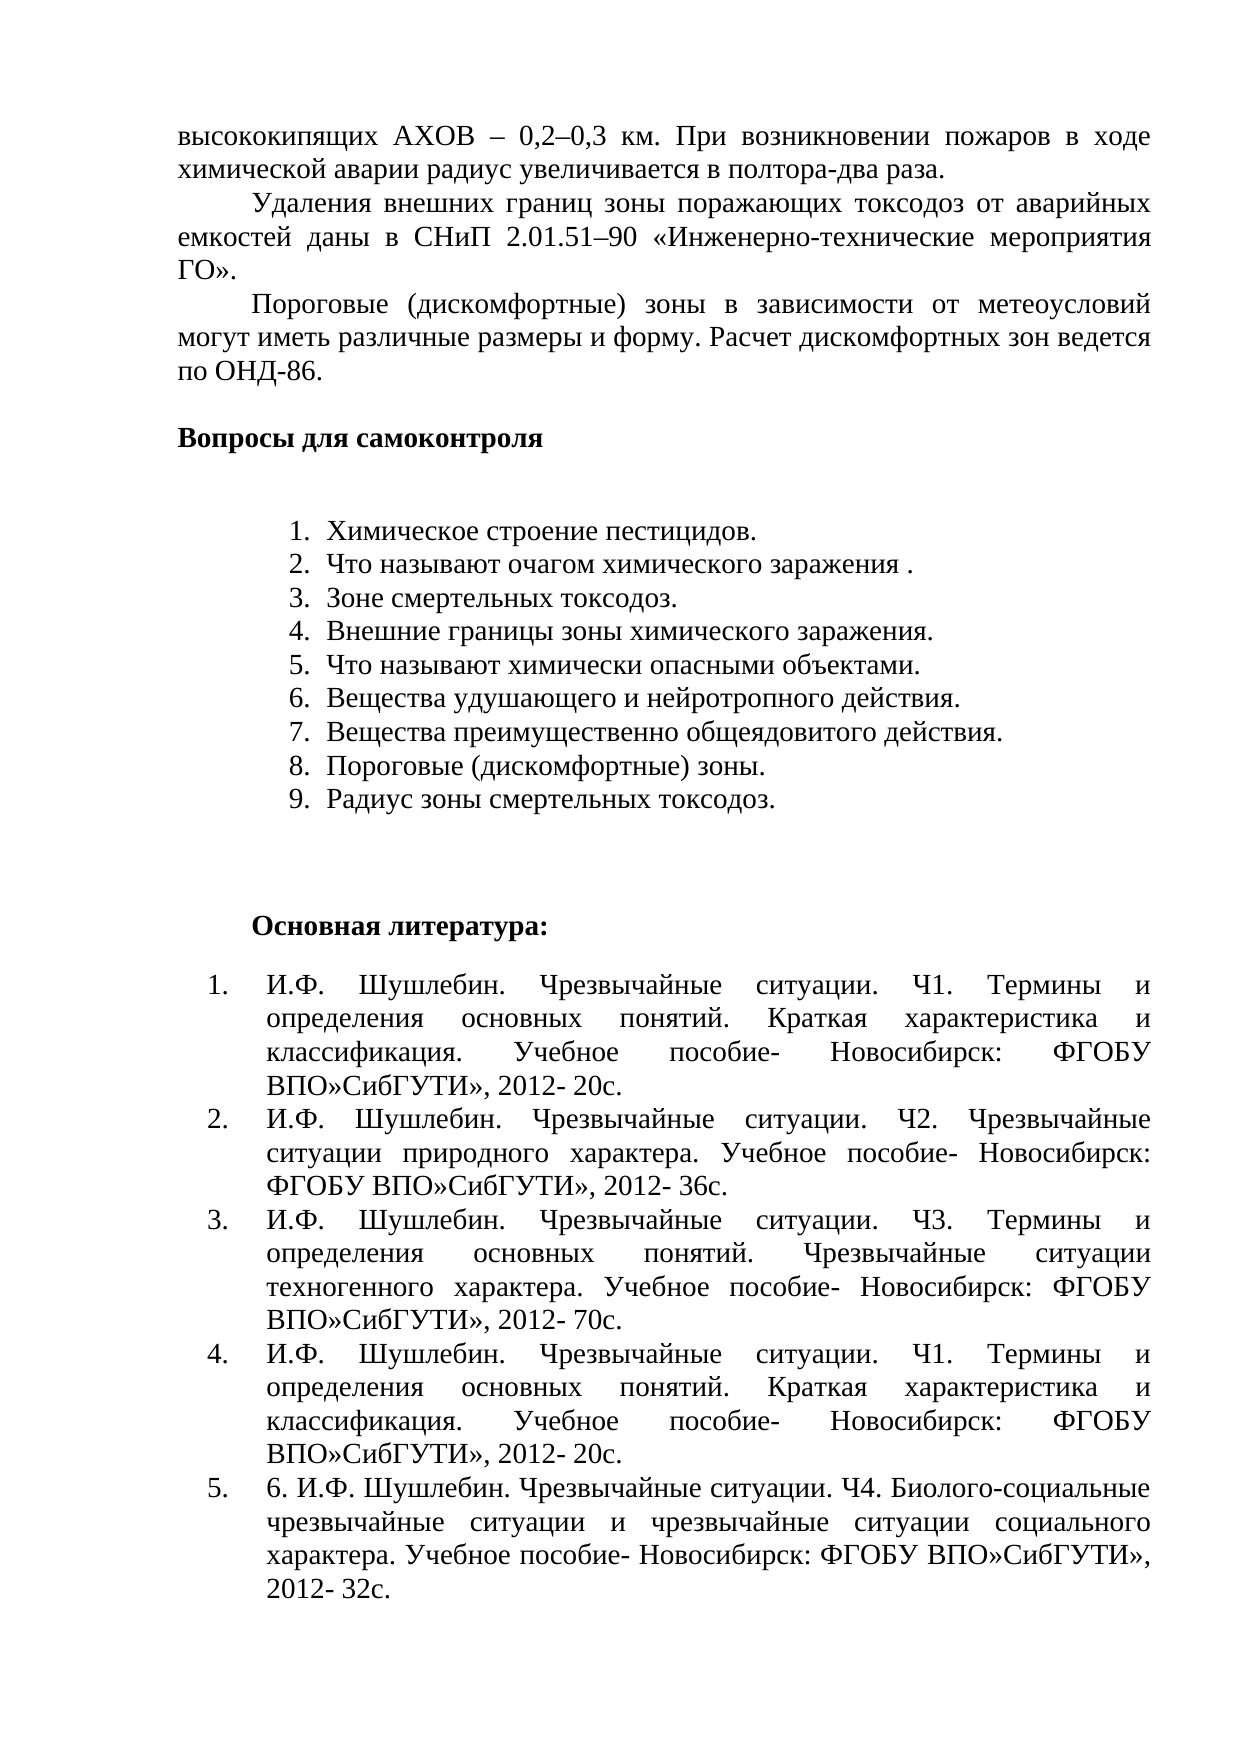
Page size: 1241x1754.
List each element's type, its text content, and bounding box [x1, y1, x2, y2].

text Удаления внешних границ зоны поражающих токсодоз от аварийных емкостей даны в СНиП 2.01.51–90 «Инженерно-технические мероприятия ГО». [177, 185, 1152, 286]
list Что называют химически опасными объектами. [288, 647, 1152, 681]
list Вещества преимущественно общеядовитого действия. [288, 714, 1152, 748]
list Вещества удушающего и нейротропного действия. [288, 681, 1152, 714]
text Основная литература: [177, 908, 1152, 941]
list Радиус зоны смертельных токсодоз. [288, 781, 1152, 815]
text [177, 118, 1152, 185]
list И.Ф. Шушлебин. Чрезвычайные ситуации. Ч2. Чрезвычайные ситуации природного характера. Учебное пособие- Новосибирск: ФГОБУ ВПО»СибГУТИ», 2012- 36с. [207, 1101, 1152, 1202]
list И.Ф. Шушлебин. Чрезвычайные ситуации. Ч1. Термины и определения основных понятий. Краткая характеристика и классификация. Учебное пособие- Новосибирск: ФГОБУ ВПО»СибГУТИ», 2012- 20с. [207, 967, 1152, 1101]
list 6. И.Ф. Шушлебин. Чрезвычайные ситуации. Ч4. Биолого-социальные чрезвычайные ситуации и чрезвычайные ситуации социального характера. Учебное пособие- Новосибирск: ФГОБУ ВПО»СибГУТИ», 2012- 32с. [207, 1470, 1152, 1604]
list Химическое строение пестицидов. [288, 513, 1152, 546]
list Зоне смертельных токсодоз. [288, 580, 1152, 613]
text Вопросы для самоконтроля [177, 420, 1152, 453]
list Пороговые (дискомфортные) зоны. [288, 748, 1152, 781]
list Внешние границы зоны химического заражения. [288, 613, 1152, 647]
list И.Ф. Шушлебин. Чрезвычайные ситуации. Ч3. Термины и определения основных понятий. Чрезвычайные ситуации техногенного характера. Учебное пособие- Новосибирск: ФГОБУ ВПО»СибГУТИ», 2012- 70с. [207, 1202, 1152, 1336]
list И.Ф. Шушлебин. Чрезвычайные ситуации. Ч1. Термины и определения основных понятий. Краткая характеристика и классификация. Учебное пособие- Новосибирск: ФГОБУ ВПО»СибГУТИ», 2012- 20с. [207, 1336, 1152, 1470]
text Пороговые (дискомфортные) зоны в зависимости от метеоусловий могут иметь различные размеры и форму. Расчет дискомфортных зон ведется по ОНД-86. [177, 286, 1152, 386]
list Что называют очагом химического заражения . [288, 546, 1152, 580]
